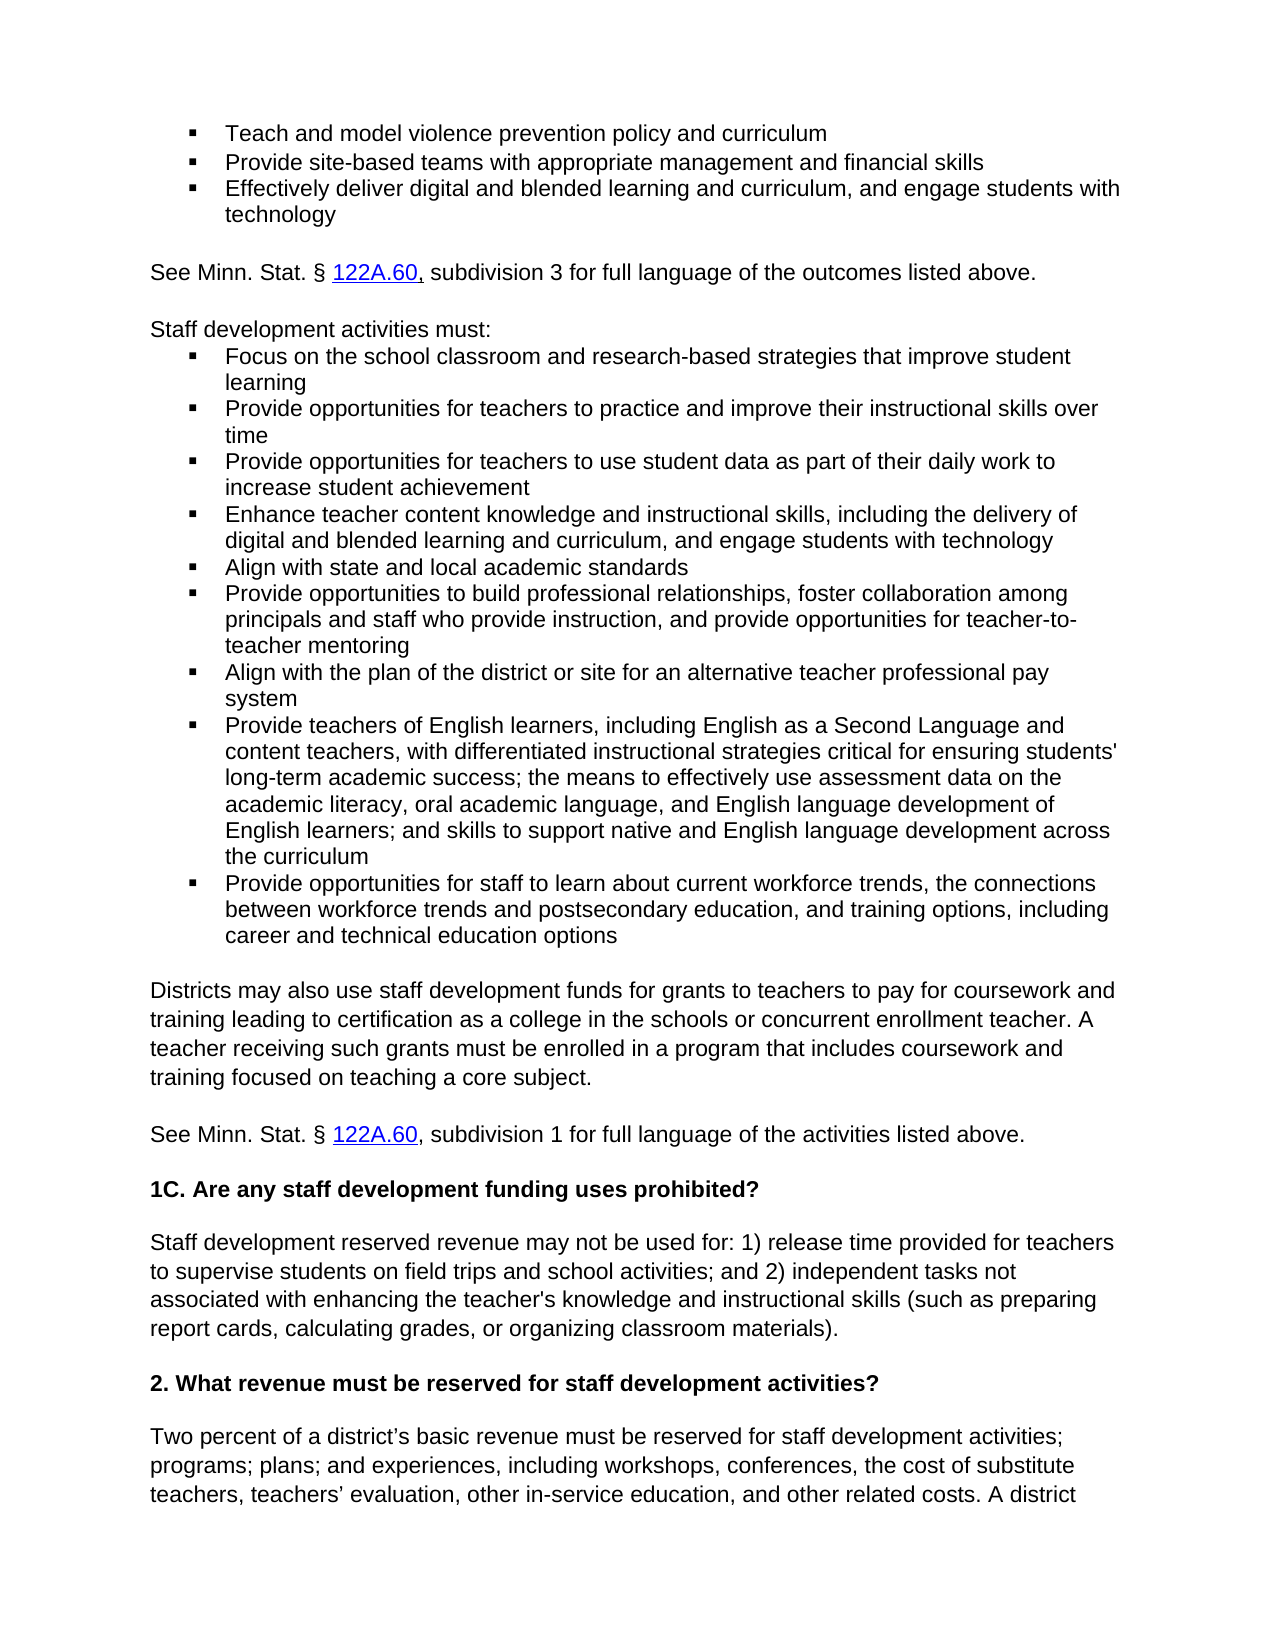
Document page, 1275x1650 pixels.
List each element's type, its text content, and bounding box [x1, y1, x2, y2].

list Provide opportunities for teachers to practice and improve their instructional skills over time [187, 395, 1125, 448]
list Provide opportunities for teachers to use student data as part of their daily work to increase student achievement [187, 448, 1125, 501]
list Align with the plan of the district or site for an alternative teacher professional pay system [187, 659, 1125, 712]
text 2. What revenue must be reserved for staff development activities? [150, 1370, 1125, 1396]
list Teach and model violence prevention policy and curriculum [187, 120, 1125, 146]
list Enhance teacher content knowledge and instructional skills, including the delivery of digital and blended learning and curriculum, and engage students with technology [187, 501, 1125, 553]
text See Minn. Stat. § 122A.60, subdivision 1 for full language of the activities listed above. [150, 1118, 1125, 1147]
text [150, 1421, 1113, 1507]
list Provide teachers of English learners, including English as a Second Language and content teachers, with differentiated instructional strategies critical for ensuring students' long-term academic success; the means to effectively use assessment data on the academic literacy, oral academic language, and English language development of English learners; and skills to support native and English language development across the curriculum [187, 712, 1125, 870]
list Provide opportunities to build professional relationships, foster collaboration among principals and staff who provide instruction, and provide opportunities for teacher-to-teacher mentoring [187, 580, 1125, 659]
text 1C. Are any staff development funding uses prohibited? [150, 1176, 1125, 1202]
list Align with state and local academic standards [187, 553, 1125, 580]
text Staff development reserved revenue may not be used for: 1) release time provided for teachers to supervise students on field trips and school activities; and 2) independent tasks not associated with enhancing the teacher's knowledge and instructional skills (such as preparing report cards, calculating grades, or organizing classroom materials). [150, 1227, 1125, 1342]
text Staff development activities must: [150, 314, 1072, 343]
list Effectively deliver digital and blended learning and curriculum, and engage students with technology [187, 175, 1125, 228]
text See Minn. Stat. § 122A.60, subdivision 3 for full language of the outcomes listed above. [150, 257, 1125, 285]
text Districts may also use staff development funds for grants to teachers to pay for coursework and training leading to certification as a college in the schools or concurrent enrollment teacher. A teacher receiving such grants must be enrolled in a program that includes coursework and training focused on teaching a core subject. [150, 975, 1125, 1090]
list Provide site-based teams with appropriate management and financial skills [187, 146, 1125, 175]
list Focus on the school classroom and research-based strategies that improve student learning [187, 343, 1125, 395]
list Provide opportunities for staff to learn about current workforce trends, the connections between workforce trends and postsecondary education, and training options, including career and technical education options [187, 870, 1125, 949]
